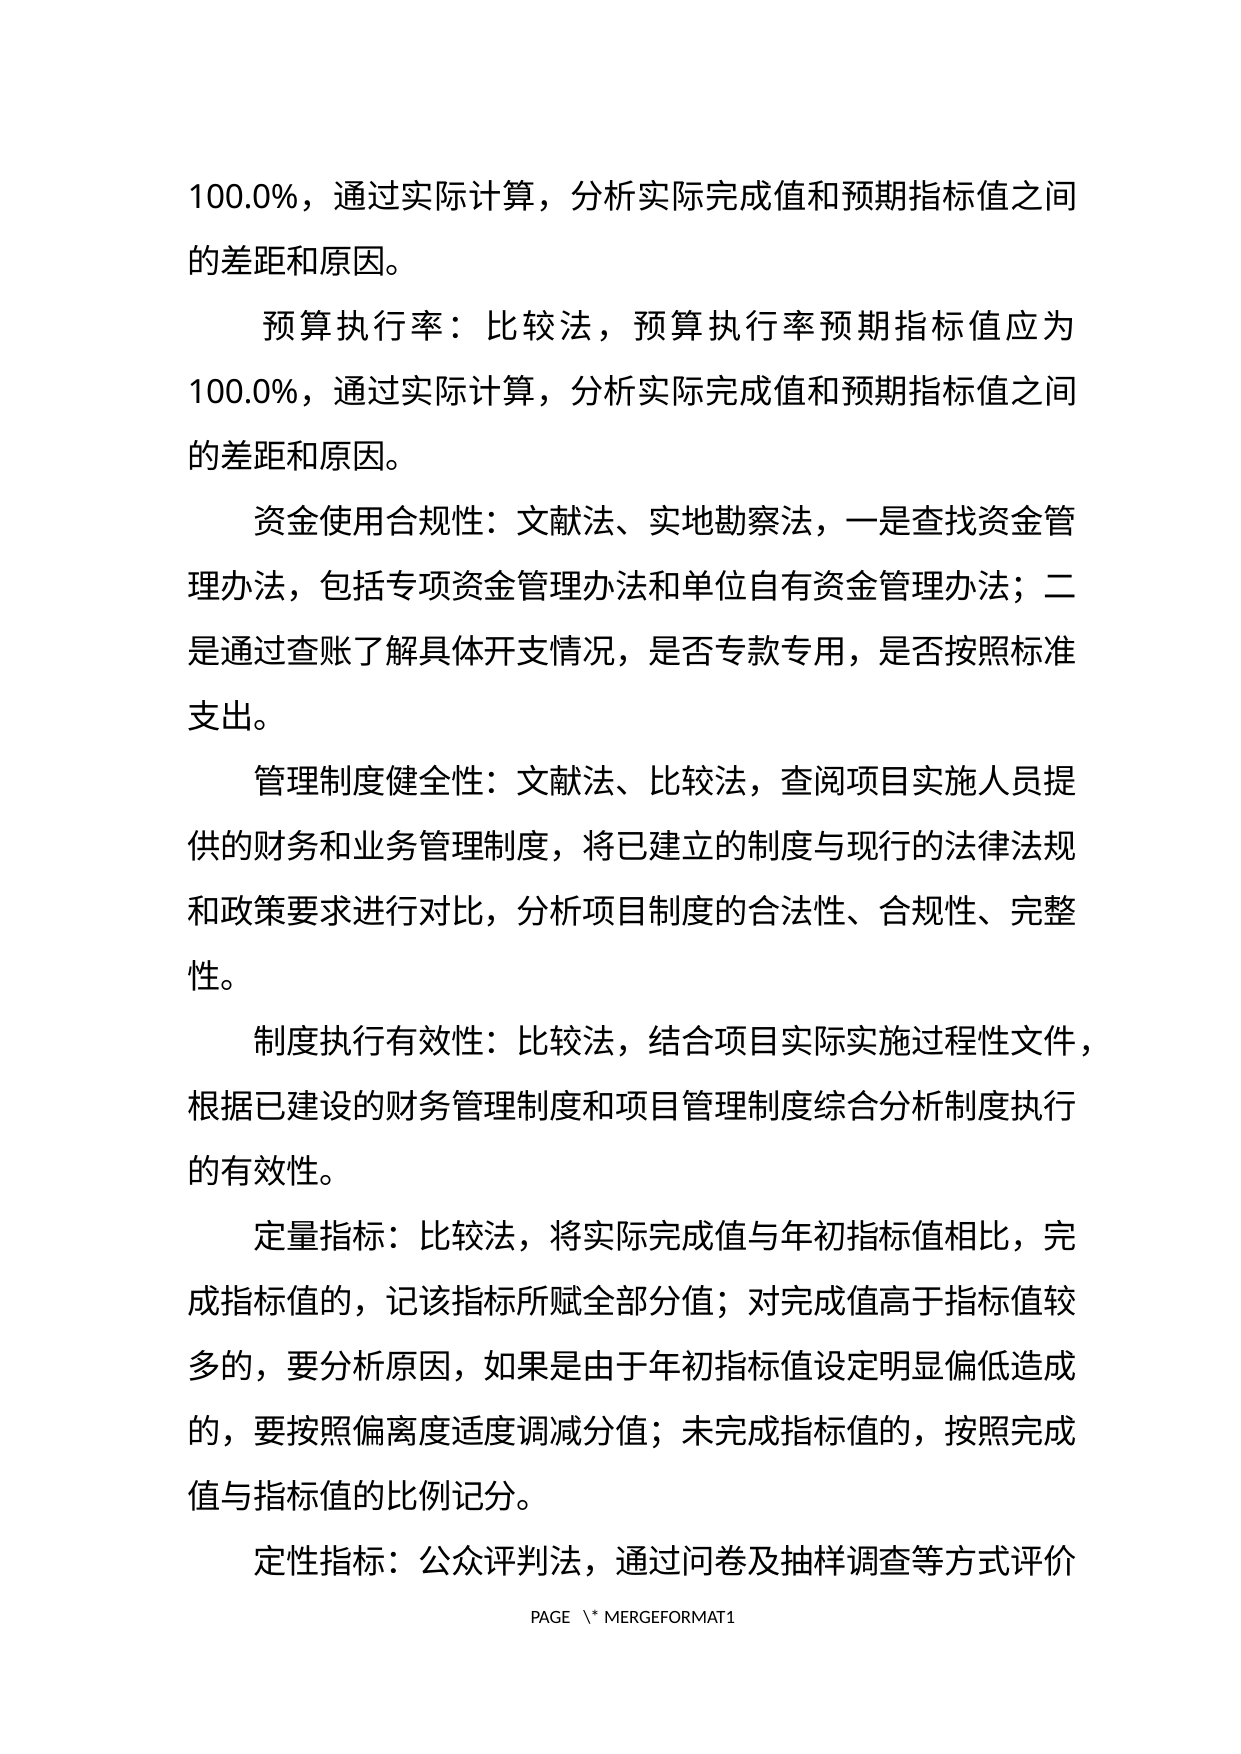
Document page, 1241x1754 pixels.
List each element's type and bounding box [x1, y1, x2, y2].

text [187, 162, 1078, 1592]
